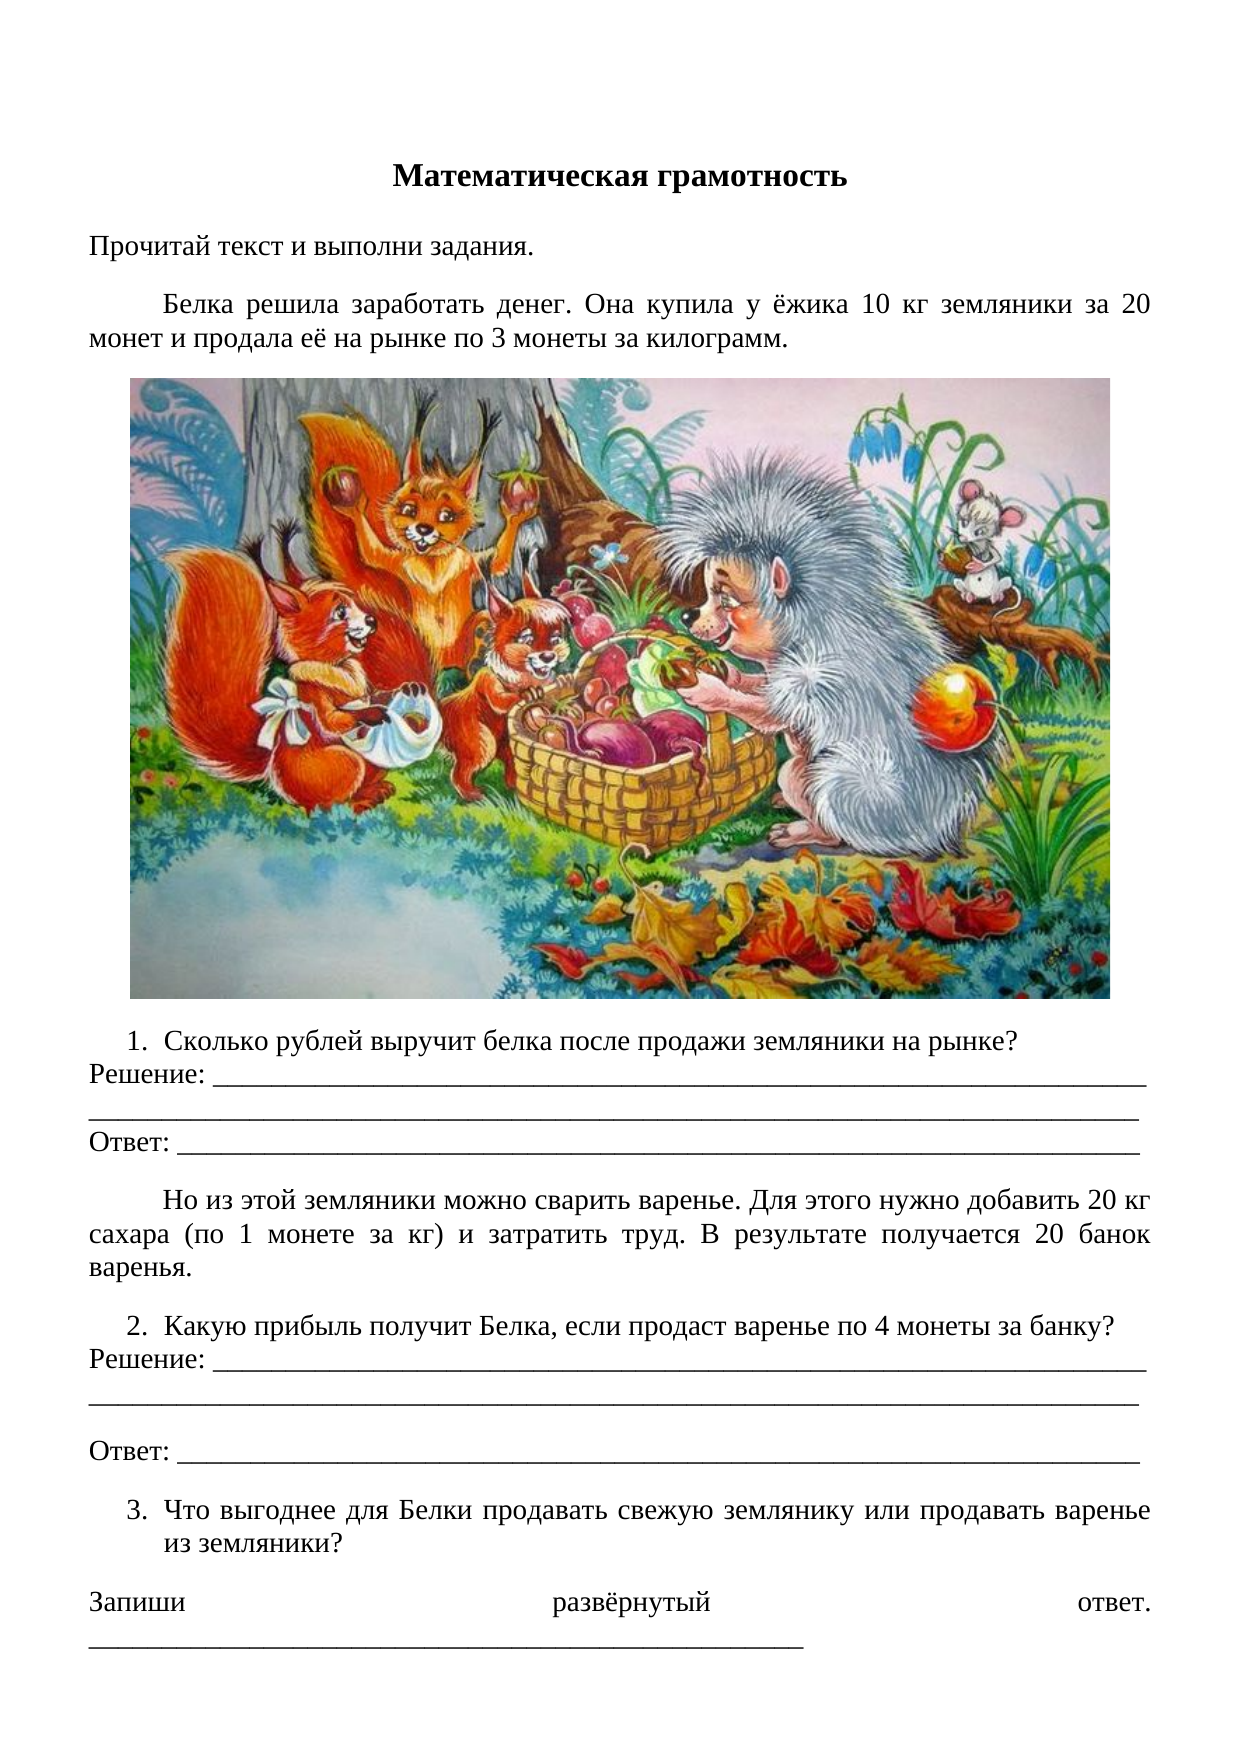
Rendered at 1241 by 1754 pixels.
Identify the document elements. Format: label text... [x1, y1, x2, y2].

text Ответ: __________________________________________________________________ [89, 1124, 1152, 1157]
text Белка решила заработать денег. Она купила у ёжика 10 кг земляники за 20 монет и продала её на рынке по 3 монеты за килограмм. [89, 286, 1152, 353]
text Математическая грамотность [89, 156, 1152, 194]
text ________________________________________________________________________ [89, 1090, 1152, 1124]
text Ответ: __________________________________________________________________ [89, 1433, 1152, 1467]
text Но из этой земляники можно сварить варенье. Для этого нужно добавить 20 кг сахара (по 1 монете за кг) и затратить труд. В результате получается 20 банок варенья. [89, 1182, 1152, 1283]
list Что выгоднее для Белки продавать свежую землянику или продавать варенье из земляники? [126, 1492, 1152, 1559]
picture [130, 378, 1110, 999]
text Решение: ________________________________________________________________ [89, 1057, 1152, 1090]
text ________________________________________________________________________ [89, 1375, 1152, 1408]
list Какую прибыль получит Белка, если продаст варенье по 4 монеты за банку? [126, 1308, 1152, 1341]
list Сколько рублей выручит белка после продажи земляники на рынке? [126, 1023, 1152, 1057]
text Решение: ________________________________________________________________ [89, 1341, 1152, 1375]
text Запиши развёрнутый ответ. _________________________________________________ [89, 1584, 1152, 1651]
text Прочитай текст и выполни задания. [89, 228, 1152, 261]
